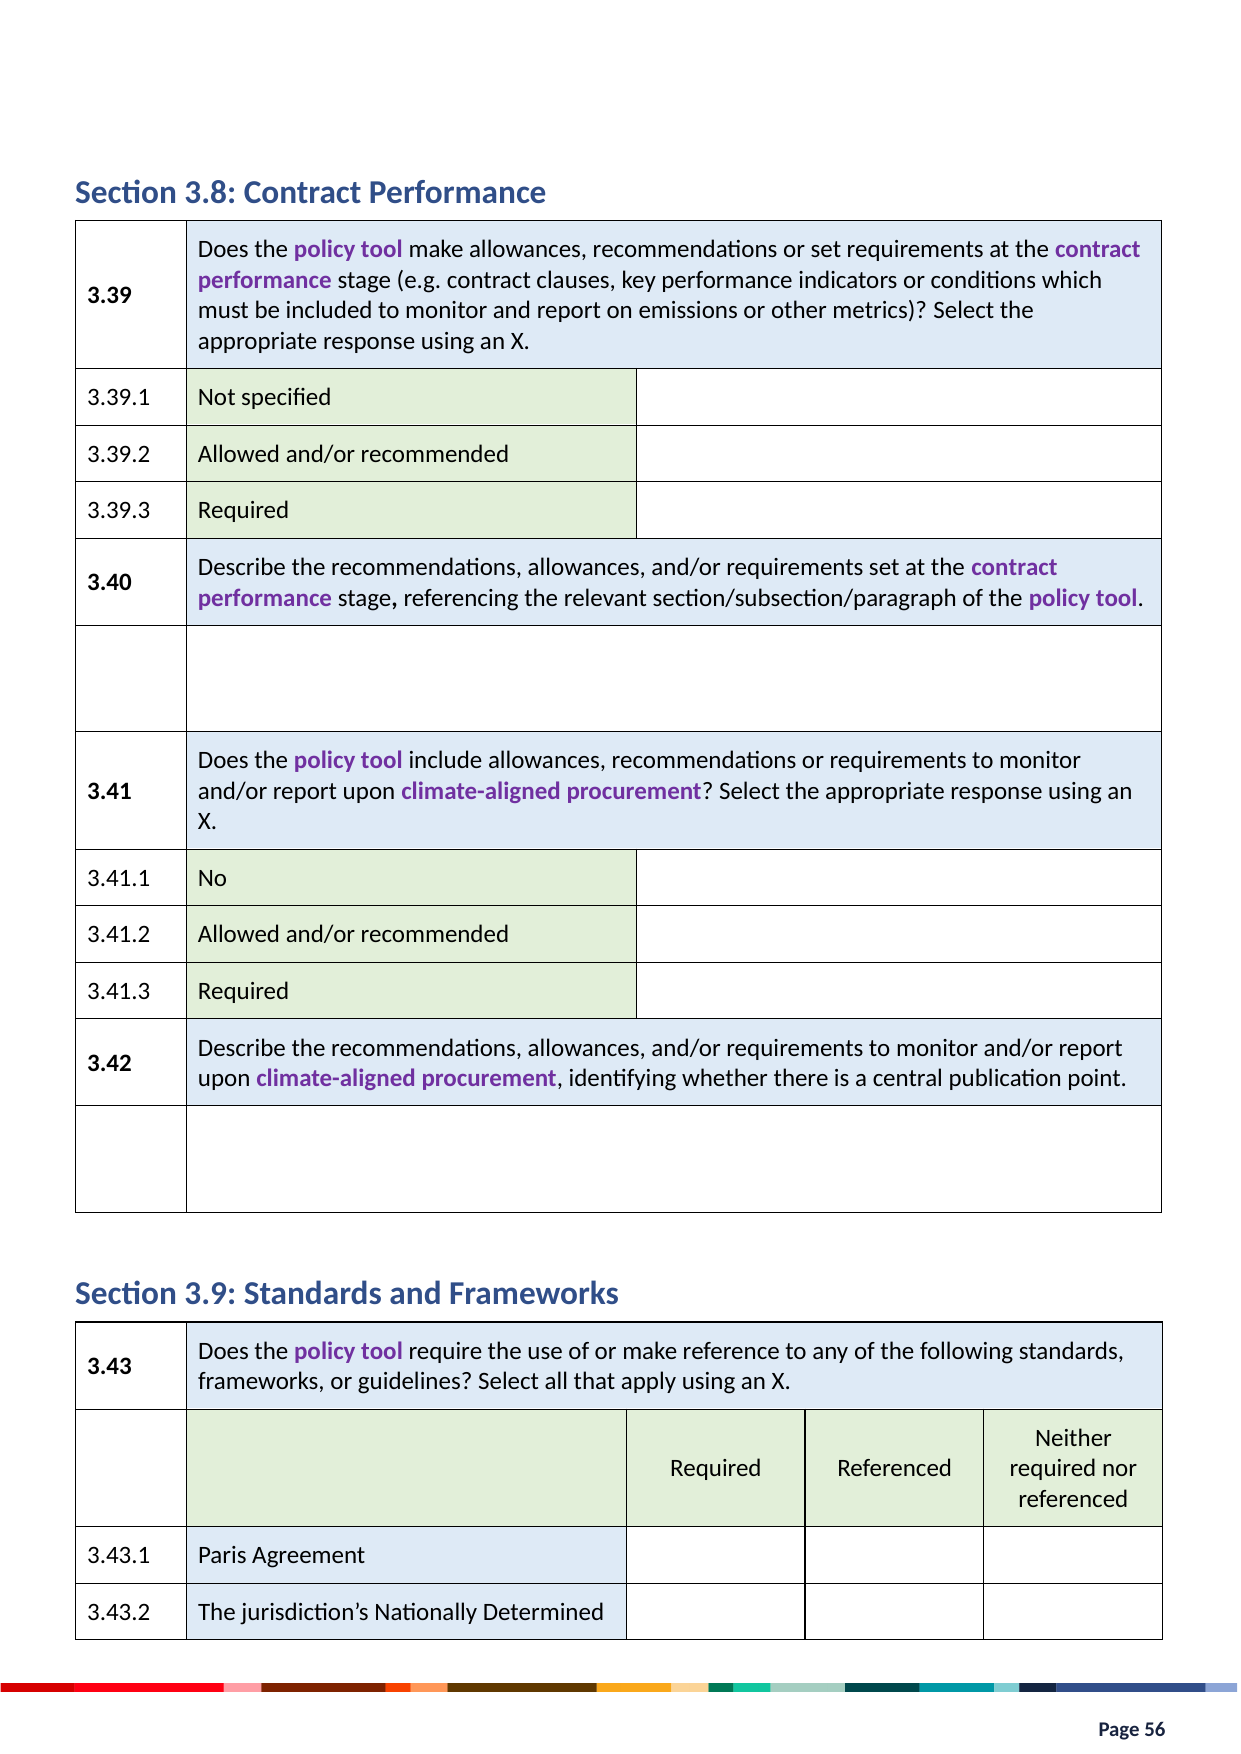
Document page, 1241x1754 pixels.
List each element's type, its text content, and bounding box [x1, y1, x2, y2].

subtitle Section 3.8: Contract Performance [75, 171, 1165, 211]
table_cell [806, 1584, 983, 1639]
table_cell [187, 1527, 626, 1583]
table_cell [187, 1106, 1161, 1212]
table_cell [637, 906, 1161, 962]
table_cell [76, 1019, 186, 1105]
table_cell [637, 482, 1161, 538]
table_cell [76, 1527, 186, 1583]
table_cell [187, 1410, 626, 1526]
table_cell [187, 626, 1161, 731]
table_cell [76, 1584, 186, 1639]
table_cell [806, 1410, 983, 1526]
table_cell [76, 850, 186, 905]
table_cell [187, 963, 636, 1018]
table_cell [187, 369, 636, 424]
subtitle Section 3.9: Standards and Frameworks [75, 1272, 1165, 1313]
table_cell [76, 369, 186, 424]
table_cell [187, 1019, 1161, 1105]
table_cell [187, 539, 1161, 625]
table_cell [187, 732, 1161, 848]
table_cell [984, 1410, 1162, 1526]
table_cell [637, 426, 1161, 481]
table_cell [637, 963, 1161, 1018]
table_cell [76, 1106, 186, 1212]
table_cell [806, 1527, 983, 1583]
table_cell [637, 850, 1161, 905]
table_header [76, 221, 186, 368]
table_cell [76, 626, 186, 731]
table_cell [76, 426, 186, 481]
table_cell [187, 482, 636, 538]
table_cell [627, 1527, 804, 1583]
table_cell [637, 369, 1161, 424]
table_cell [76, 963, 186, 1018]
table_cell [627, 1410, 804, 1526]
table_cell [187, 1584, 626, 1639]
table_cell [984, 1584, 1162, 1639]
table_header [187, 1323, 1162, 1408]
picture [0, 1683, 1236, 1692]
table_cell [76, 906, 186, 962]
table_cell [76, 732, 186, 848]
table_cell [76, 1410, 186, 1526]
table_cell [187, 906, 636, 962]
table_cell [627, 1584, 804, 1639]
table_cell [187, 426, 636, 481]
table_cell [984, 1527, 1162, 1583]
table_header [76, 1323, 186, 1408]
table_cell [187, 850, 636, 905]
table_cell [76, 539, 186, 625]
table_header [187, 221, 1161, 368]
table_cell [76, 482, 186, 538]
